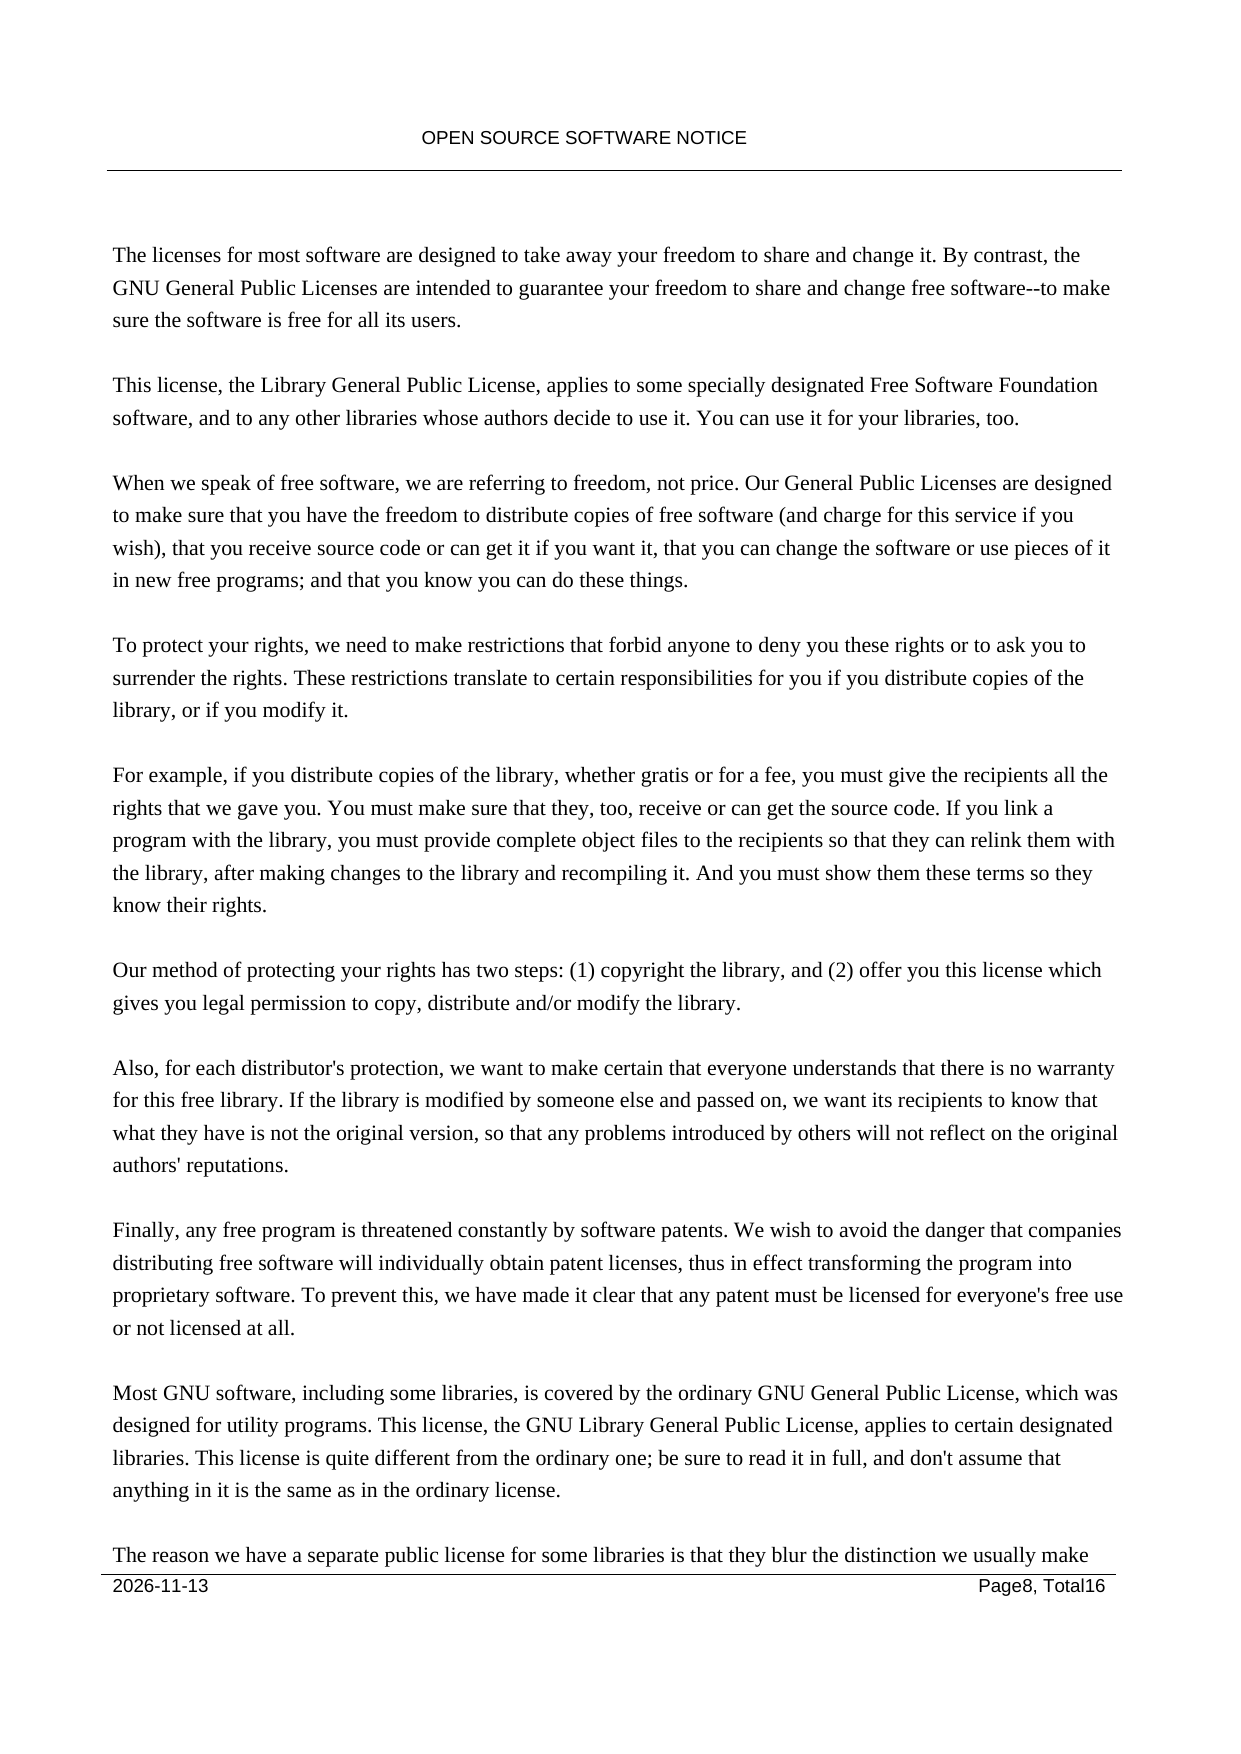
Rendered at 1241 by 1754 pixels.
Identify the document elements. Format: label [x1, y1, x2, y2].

text [112, 206, 1128, 1571]
